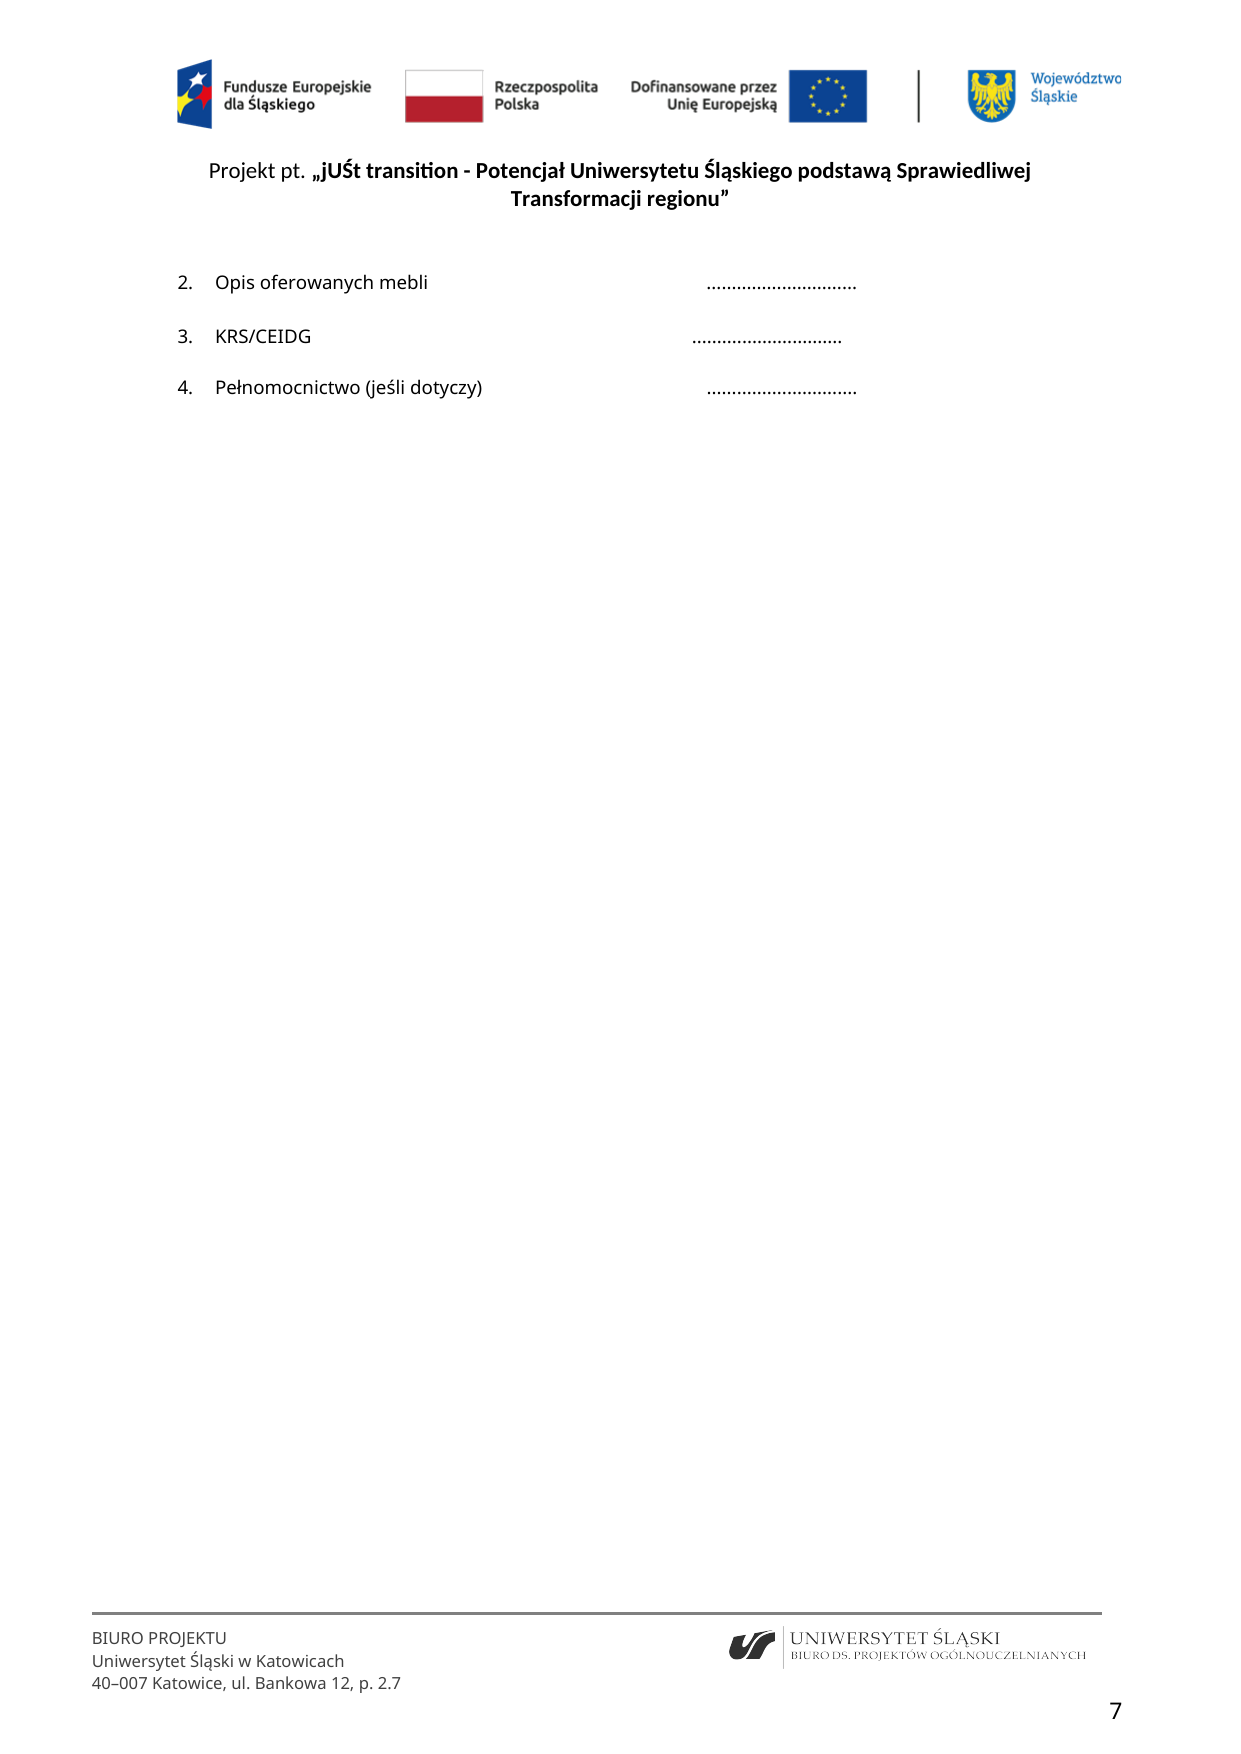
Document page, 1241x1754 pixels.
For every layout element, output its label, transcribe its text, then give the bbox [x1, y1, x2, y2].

list KRS/CEIDG .............................. [177, 323, 1122, 349]
picture [177, 59, 1122, 129]
list Pełnomocnictwo (jeśli dotyczy) .............................. [177, 374, 1122, 400]
list Opis oferowanych mebli .............................. [177, 269, 1122, 295]
